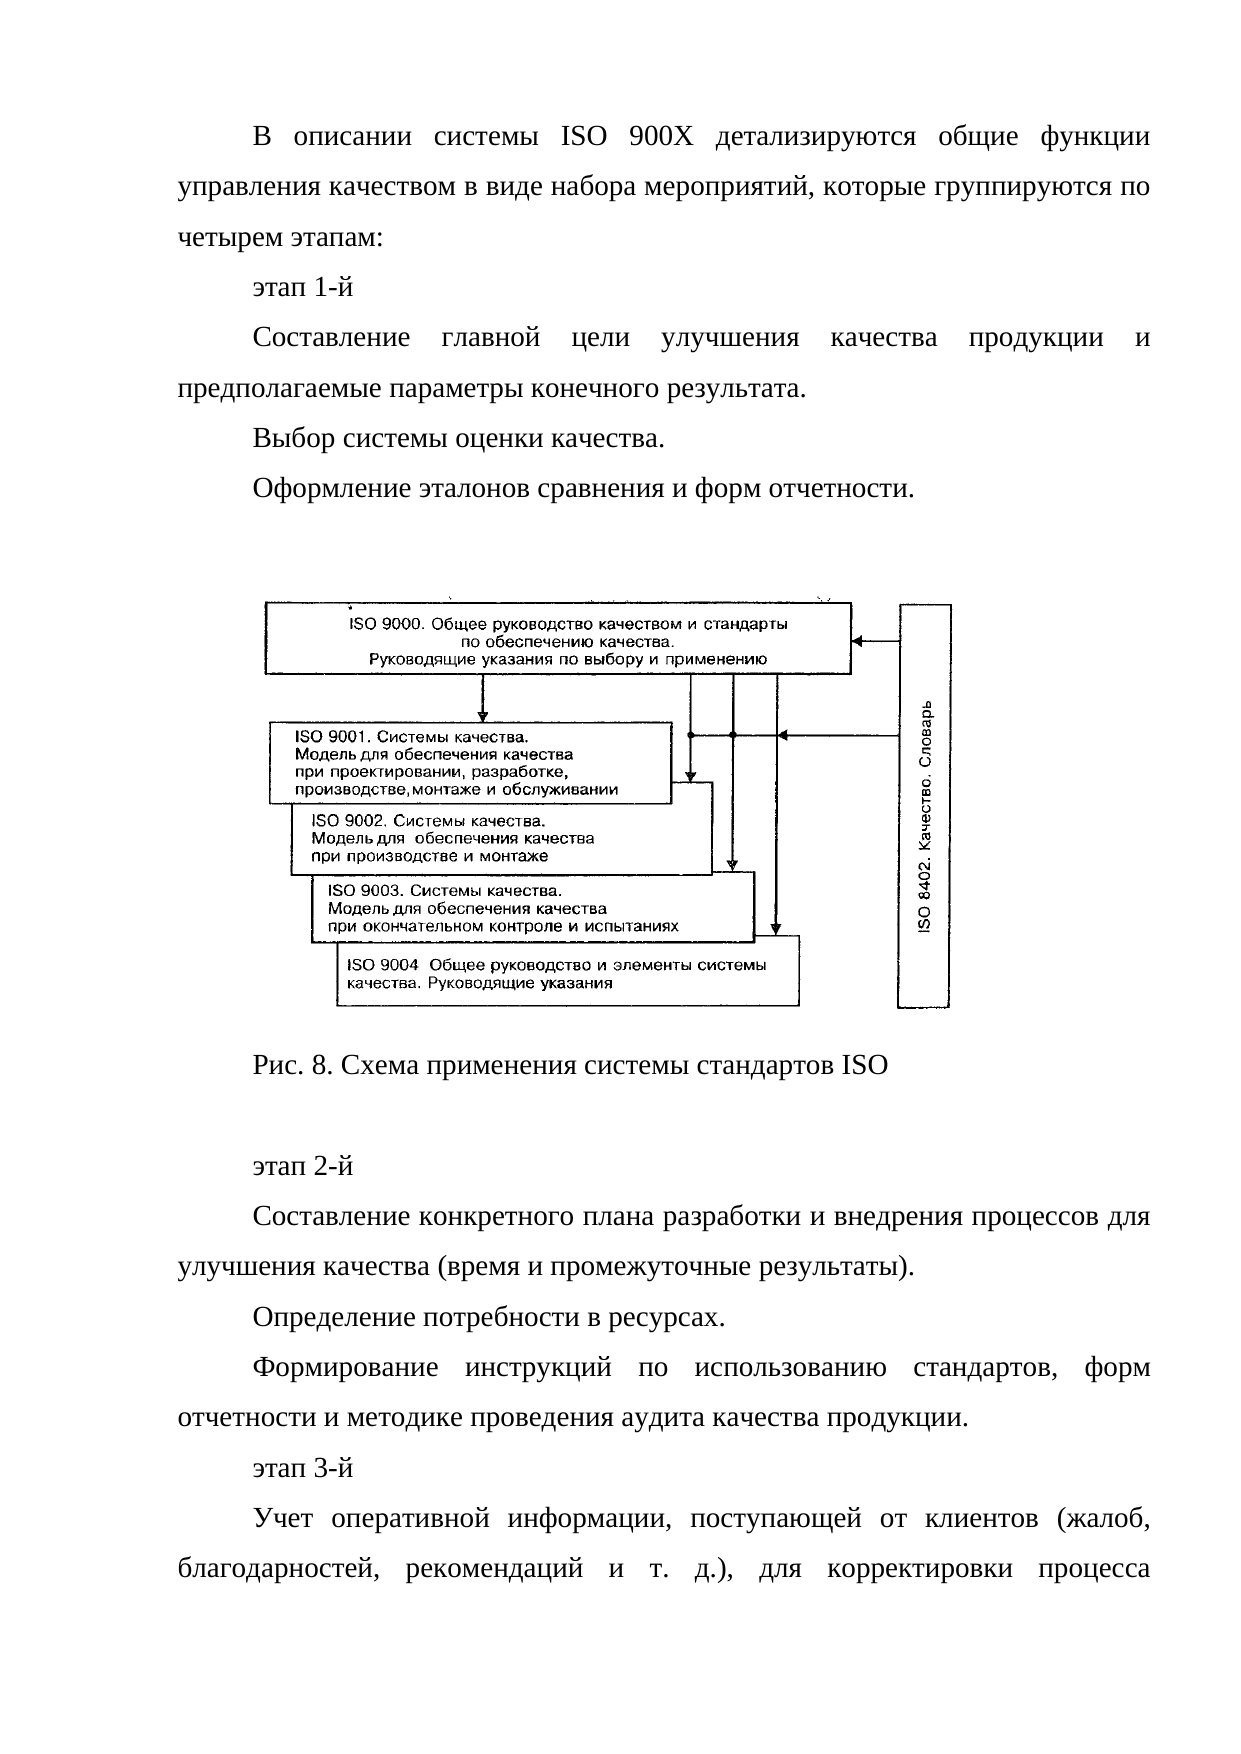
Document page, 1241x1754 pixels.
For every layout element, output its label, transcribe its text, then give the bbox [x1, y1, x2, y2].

text этап 2-й [177, 1148, 1152, 1181]
text этап 1-й [177, 269, 1152, 303]
text В описании системы ISO 900X детализируются общие функции управления качеством в виде набора мероприятий, которые группируются по четырем этапам: [177, 118, 1152, 252]
text Рис. 8. Схема применения системы стандартов ISO [177, 1047, 1152, 1081]
text Составление конкретного плана разработки и внедрения процессов для улучшения качества (время и промежуточные результаты). [177, 1198, 1152, 1282]
text Оформление эталонов сравнения и форм отчетности. [177, 470, 1152, 504]
text Составление главной цели улучшения качества продукции и предполагаемые параметры конечного результата. [177, 319, 1152, 403]
text Определение потребности в ресурсах. [177, 1299, 1152, 1332]
text этап 3-й [177, 1450, 1152, 1483]
text Выбор системы оценки качества. [177, 420, 1152, 453]
text Формирование инструкций по использованию стандартов, форм отчетности и методике проведения аудита качества продукции. [177, 1349, 1152, 1433]
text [177, 1500, 1152, 1584]
picture [252, 570, 970, 1031]
